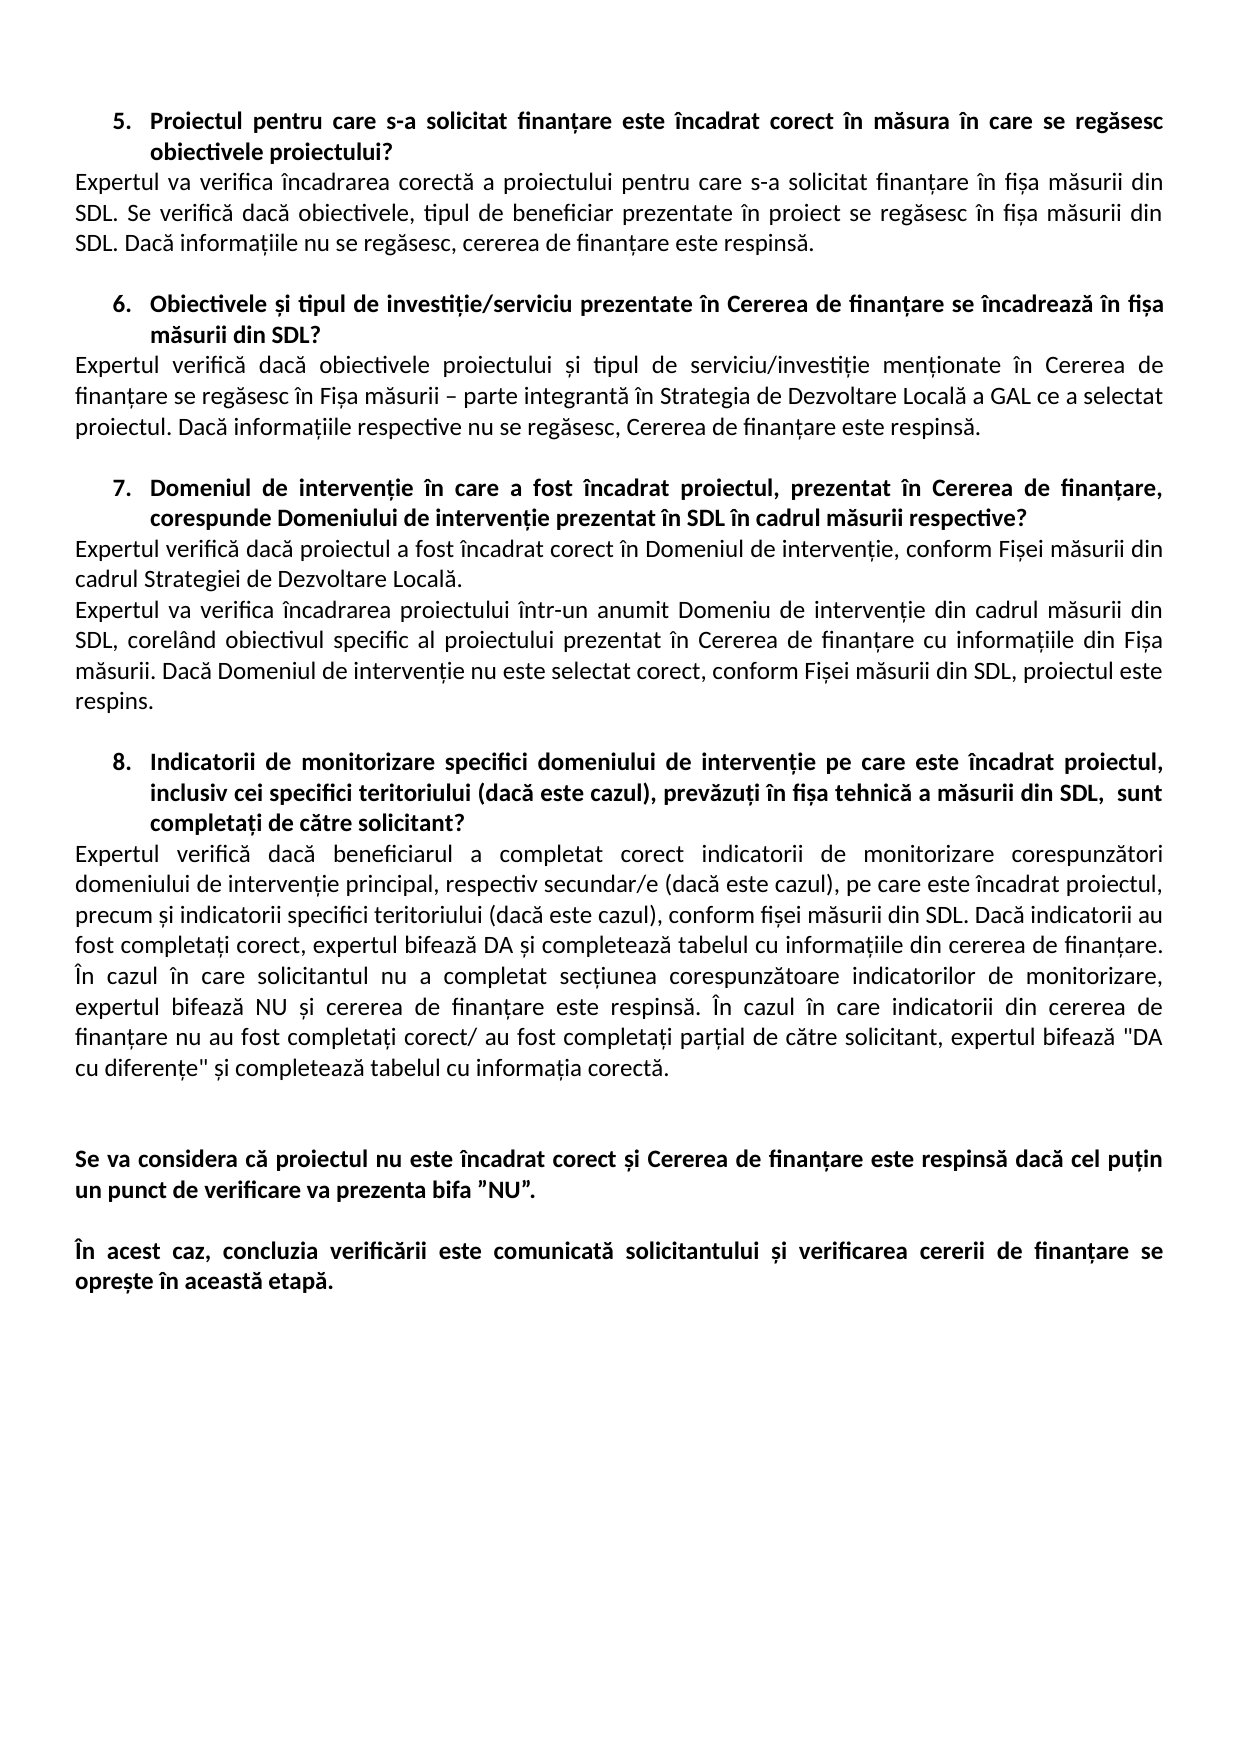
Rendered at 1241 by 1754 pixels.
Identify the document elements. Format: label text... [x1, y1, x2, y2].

text Se va considera că proiectul nu este încadrat corect și Cererea de finanțare este respinsă dacă cel puțin un punct de verificare va prezenta bifa ”NU”. [75, 1143, 1165, 1204]
text Expertul va verifica încadrarea corectă a proiectului pentru care s-a solicitat finanțare în fișa măsurii din SDL. Se verifică dacă obiectivele, tipul de beneficiar prezentate în proiect se regăsesc în fișa măsurii din SDL. Dacă informațiile nu se regăsesc, cererea de finanțare este respinsă. [75, 167, 1165, 258]
list Domeniul de intervenție în care a fost încadrat proiectul, prezentat în Cererea de finanțare, corespunde Domeniului de intervenție prezentat în SDL în cadrul măsurii respective? [112, 472, 1165, 533]
list Proiectul pentru care s-a solicitat finanțare este încadrat corect în măsura în care se regăsesc obiectivele proiectului? [112, 106, 1165, 167]
list Indicatorii de monitorizare specifici domeniului de intervenție pe care este încadrat proiectul, inclusiv cei specifici teritoriului (dacă este cazul), prevăzuți în fișa tehnică a măsurii din SDL, sunt completaţi de către solicitant? [112, 746, 1165, 838]
text Expertul verifică dacă proiectul a fost încadrat corect în Domeniul de intervenție, conform Fișei măsurii din cadrul Strategiei de Dezvoltare Locală. [75, 533, 1165, 594]
text Expertul verifică dacă obiectivele proiectului și tipul de serviciu/investiție menționate în Cererea de finanțare se regăsesc în Fișa măsurii – parte integrantă în Strategia de Dezvoltare Locală a GAL ce a selectat proiectul. Dacă informațiile respective nu se regăsesc, Cererea de finanțare este respinsă. [75, 350, 1165, 441]
text În acest caz, concluzia verificării este comunicată solicitantului și verificarea cererii de finanțare se oprește în această etapă. [75, 1235, 1165, 1296]
list Obiectivele și tipul de investiție/serviciu prezentate în Cererea de finanțare se încadrează în fișa măsurii din SDL? [112, 289, 1165, 350]
text Expertul verifică dacă beneficiarul a completat corect indicatorii de monitorizare corespunzători domeniului de intervenție principal, respectiv secundar/e (dacă este cazul), pe care este încadrat proiectul, precum și indicatorii specifici teritoriului (dacă este cazul), conform fișei măsurii din SDL. Dacă indicatorii au fost completați corect, expertul bifează DA și completează tabelul cu informațiile din cererea de finanțare. În cazul în care solicitantul nu a completat secțiunea corespunzătoare indicatorilor de monitorizare, expertul bifează NU și cererea de finanțare este respinsă. În cazul în care indicatorii din cererea de finanțare nu au fost completați corect/ au fost completați parțial de către solicitant, expertul bifează "DA cu diferențe" și completează tabelul cu informația corectă. [75, 838, 1165, 1082]
text Expertul va verifica încadrarea proiectului într-un anumit Domeniu de intervenție din cadrul măsurii din SDL, corelând obiectivul specific al proiectului prezentat în Cererea de finanțare cu informațiile din Fișa măsurii. Dacă Domeniul de intervenție nu este selectat corect, conform Fișei măsurii din SDL, proiectul este respins. [75, 594, 1165, 716]
